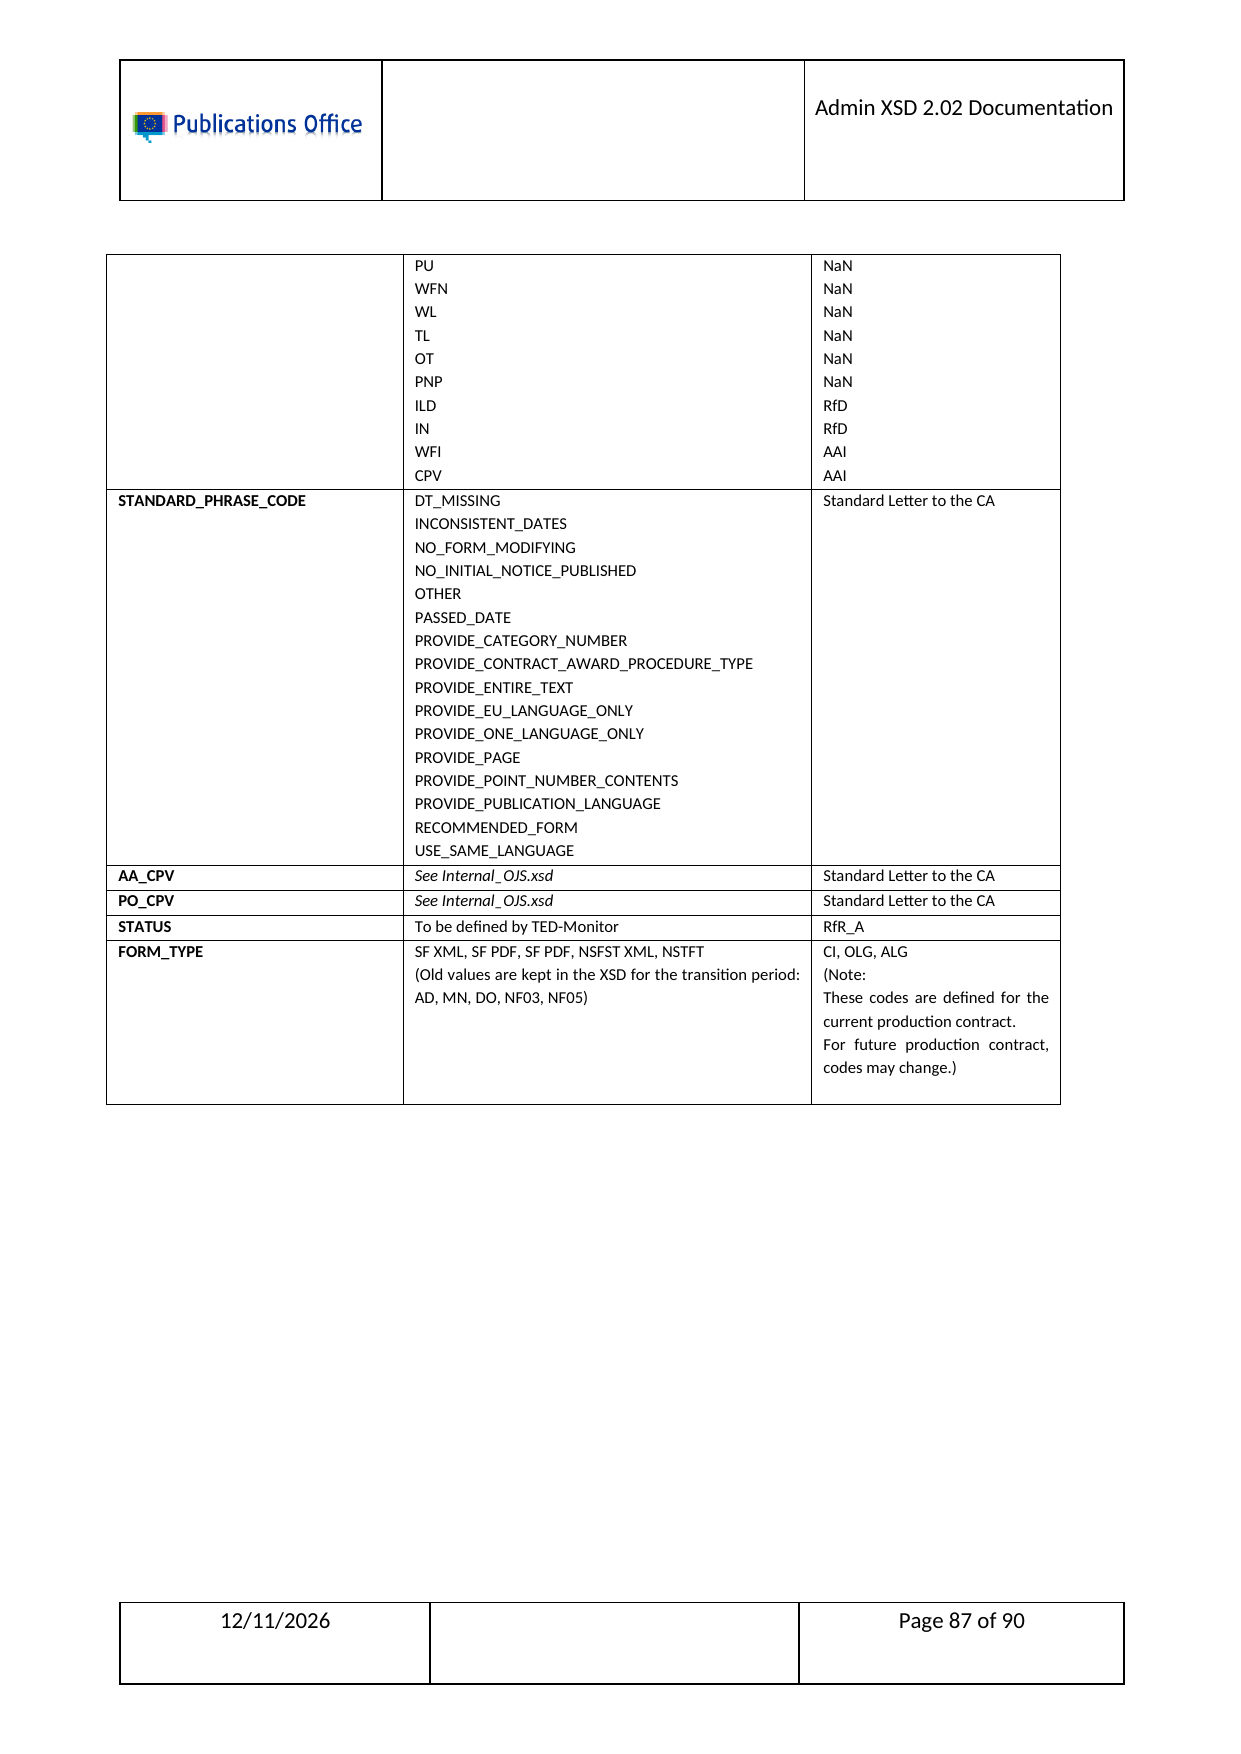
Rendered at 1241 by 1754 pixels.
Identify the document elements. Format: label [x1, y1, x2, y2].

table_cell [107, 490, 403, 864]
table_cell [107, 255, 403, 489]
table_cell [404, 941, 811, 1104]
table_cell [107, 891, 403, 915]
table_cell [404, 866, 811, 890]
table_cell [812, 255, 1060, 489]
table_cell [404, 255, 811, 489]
picture [132, 112, 370, 143]
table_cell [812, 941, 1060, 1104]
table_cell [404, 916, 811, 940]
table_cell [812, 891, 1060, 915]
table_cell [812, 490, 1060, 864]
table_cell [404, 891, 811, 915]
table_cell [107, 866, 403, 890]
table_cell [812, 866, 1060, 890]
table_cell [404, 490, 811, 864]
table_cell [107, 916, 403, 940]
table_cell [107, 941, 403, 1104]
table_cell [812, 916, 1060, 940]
